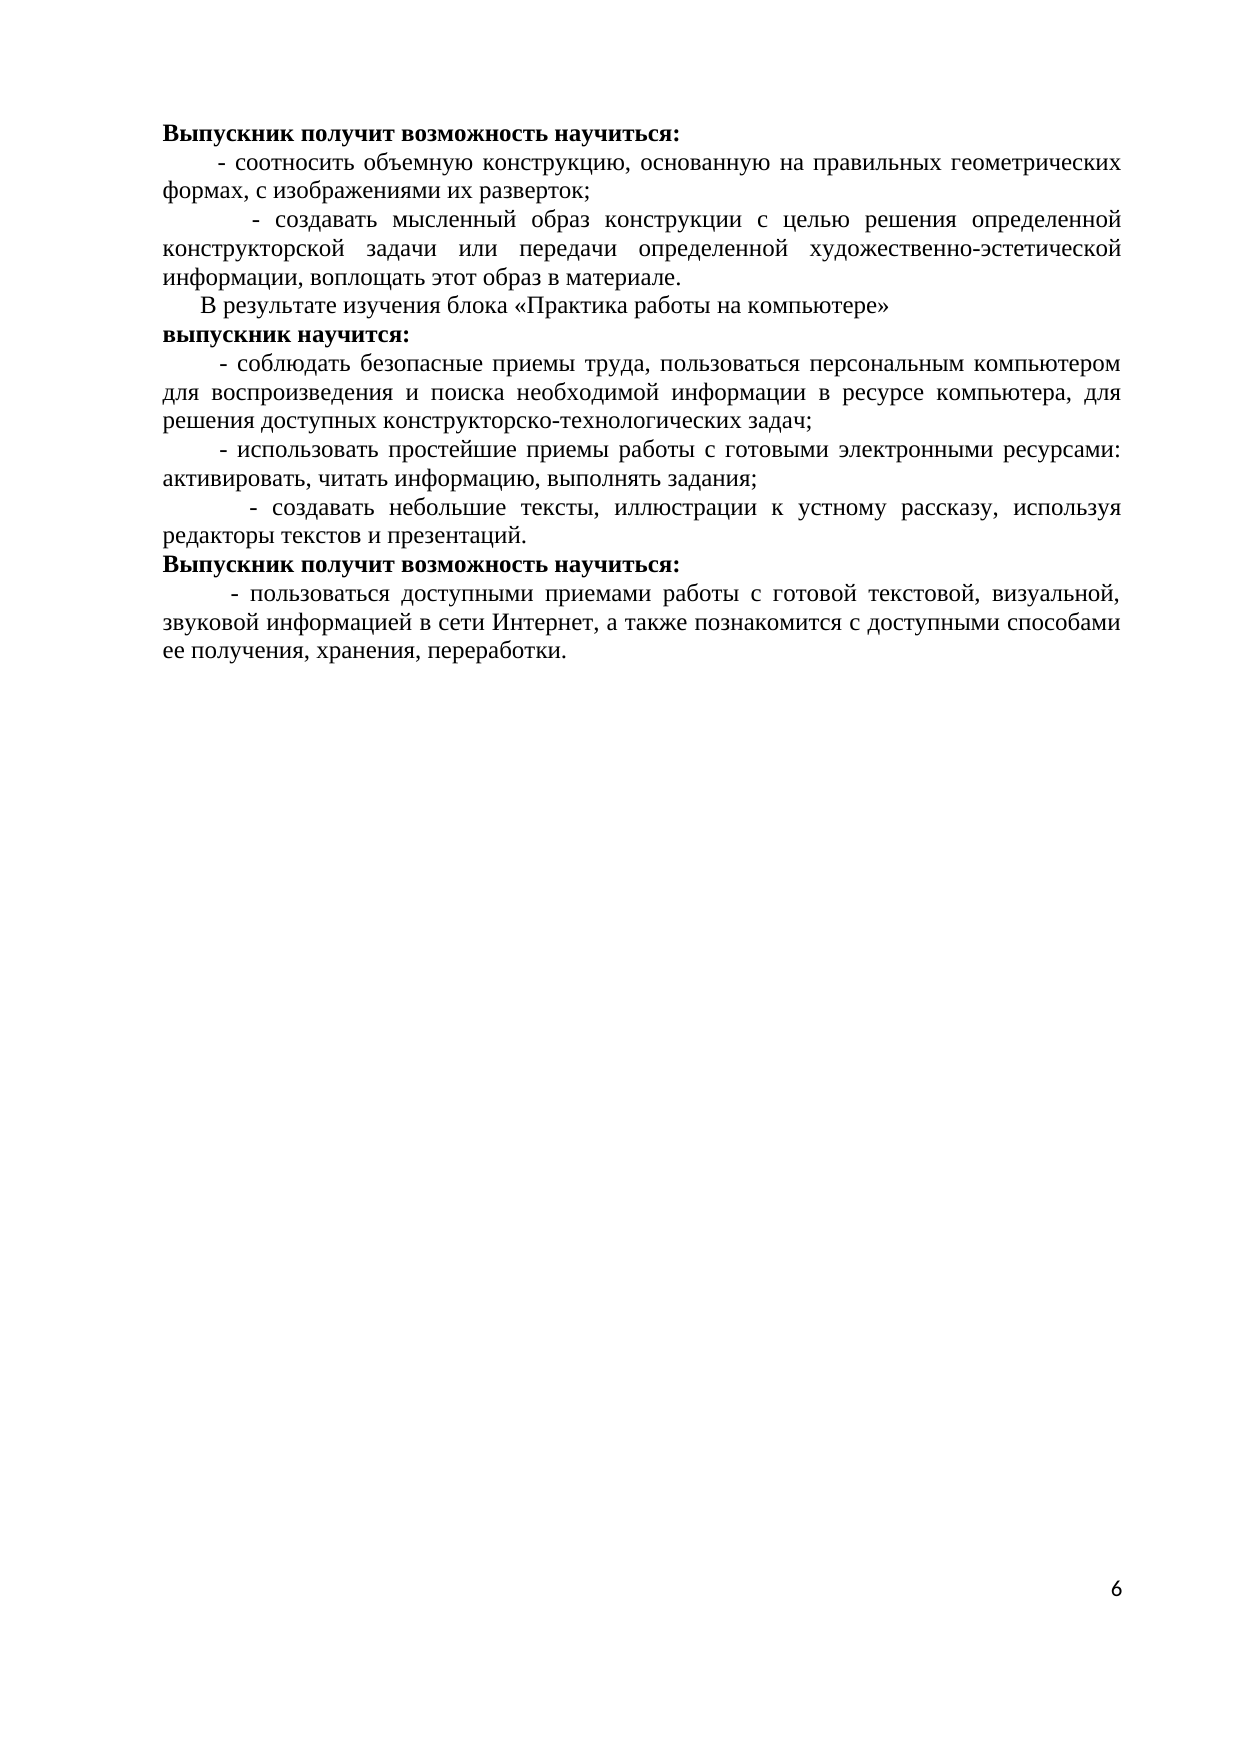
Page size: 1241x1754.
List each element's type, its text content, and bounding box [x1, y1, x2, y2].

text - соблюдать безопасные приемы труда, пользоваться персональным компьютером для воспроизведения и поиска необходимой информации в ресурсе компьютера, для решения доступных конструкторско-технологических задач; [162, 348, 1122, 434]
text Выпускник получит возможность научиться: [162, 118, 1122, 147]
text В результате изучения блока «Практика работы на компьютере» [162, 291, 1122, 319]
text Выпускник получит возможность научиться: [162, 549, 1122, 578]
text - использовать простейшие приемы работы с готовыми электронными ресурсами: активировать, читать информацию, выполнять задания; [162, 434, 1122, 492]
text - создавать мысленный образ конструкции с целью решения определенной конструкторской задачи или передачи определенной художественно-эстетической информации, воплощать этот образ в материале. [162, 204, 1122, 291]
text - создавать небольшие тексты, иллюстрации к устному рассказу, используя редакторы текстов и презентаций. [162, 492, 1122, 549]
text - пользоваться доступными приемами работы с готовой текстовой, визуальной, звуковой информацией в сети Интернет, а также познакомится с доступными способами ее получения, хранения, переработки. [162, 578, 1122, 664]
text выпускник научится: [162, 319, 1122, 348]
text - соотносить объемную конструкцию, основанную на правильных геометрических формах, с изображениями их разверток; [162, 147, 1122, 204]
